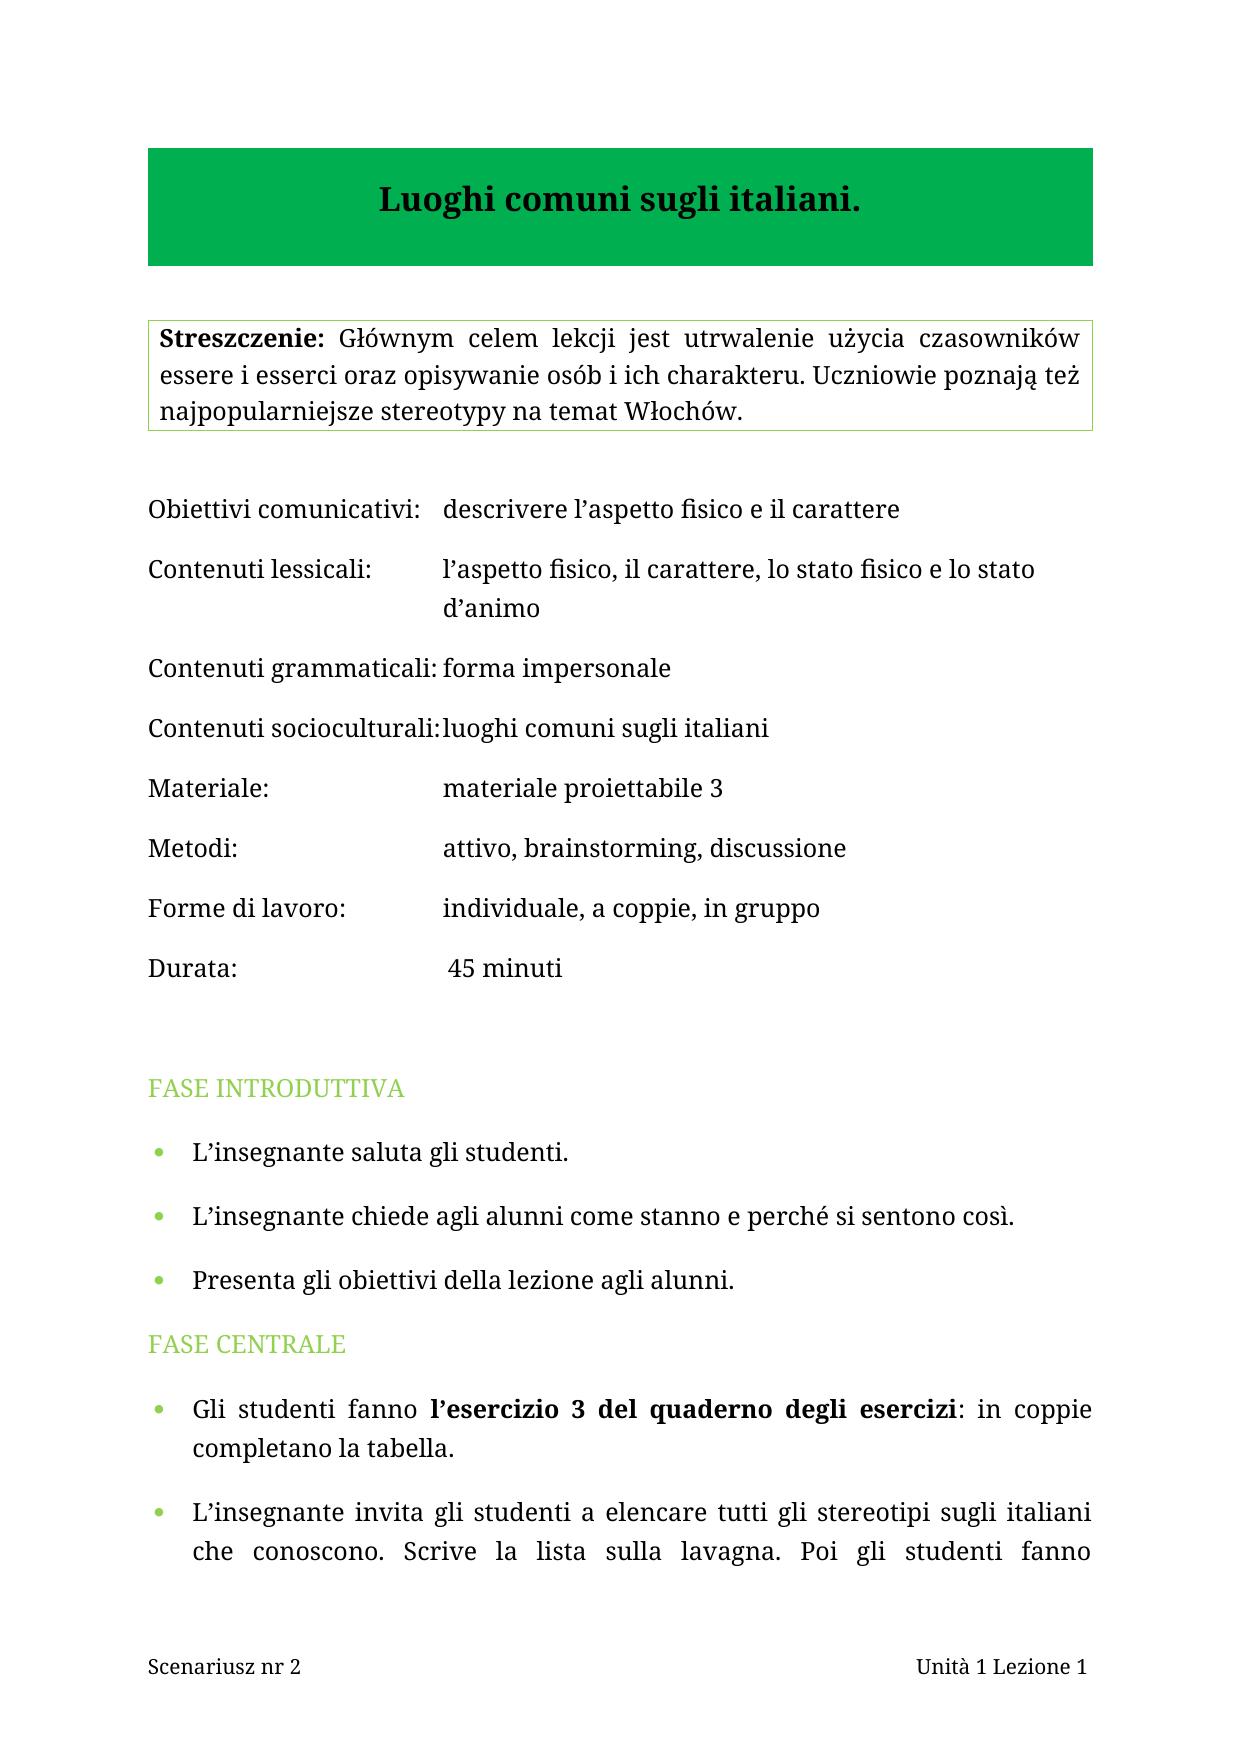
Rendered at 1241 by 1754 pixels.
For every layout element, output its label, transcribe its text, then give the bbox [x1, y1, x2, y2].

text Contenuti socioculturali: luoghi comuni sugli italiani [148, 710, 1093, 744]
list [154, 1494, 1093, 1568]
table_header Streszczenie: Głównym celem lekcji jest utrwalenie użycia czasowników essere i esserci oraz opisywanie osób i ich charakteru. Uczniowie poznają też najpopularniejsze stereotypy na temat Włochów. [149, 321, 1092, 430]
text FASE INTRODUTTIVA [148, 1070, 1093, 1104]
text Materiale: materiale proiettabile 3 [148, 770, 1093, 804]
text Forme di lavoro: individuale, a coppie, in gruppo [148, 890, 1093, 924]
list L’insegnante chiede agli alunni come stanno e perché si sentono così. [154, 1199, 1093, 1233]
text Durata: 45 minuti [148, 950, 1093, 984]
list Presenta gli obiettivi della lezione agli alunni. [154, 1263, 1093, 1297]
list Gli studenti fanno l’esercizio 3 del quaderno degli esercizi: in coppie completano la tabella. [154, 1391, 1093, 1464]
text Contenuti grammaticali: forma impersonale [148, 650, 1093, 684]
list L’insegnante saluta gli studenti. [154, 1134, 1093, 1169]
text Metodi: attivo, brainstorming, discussione [148, 830, 1093, 864]
text Obiettivi comunicativi: descrivere l’aspetto fisico e il carattere [148, 491, 1093, 525]
table_header Luoghi comuni sugli italiani. [148, 148, 1093, 266]
text FASE CENTRALE [148, 1327, 1093, 1361]
text Contenuti lessicali: l’aspetto fisico, il carattere, lo stato fisico e lo stato d’animo [148, 551, 1093, 624]
